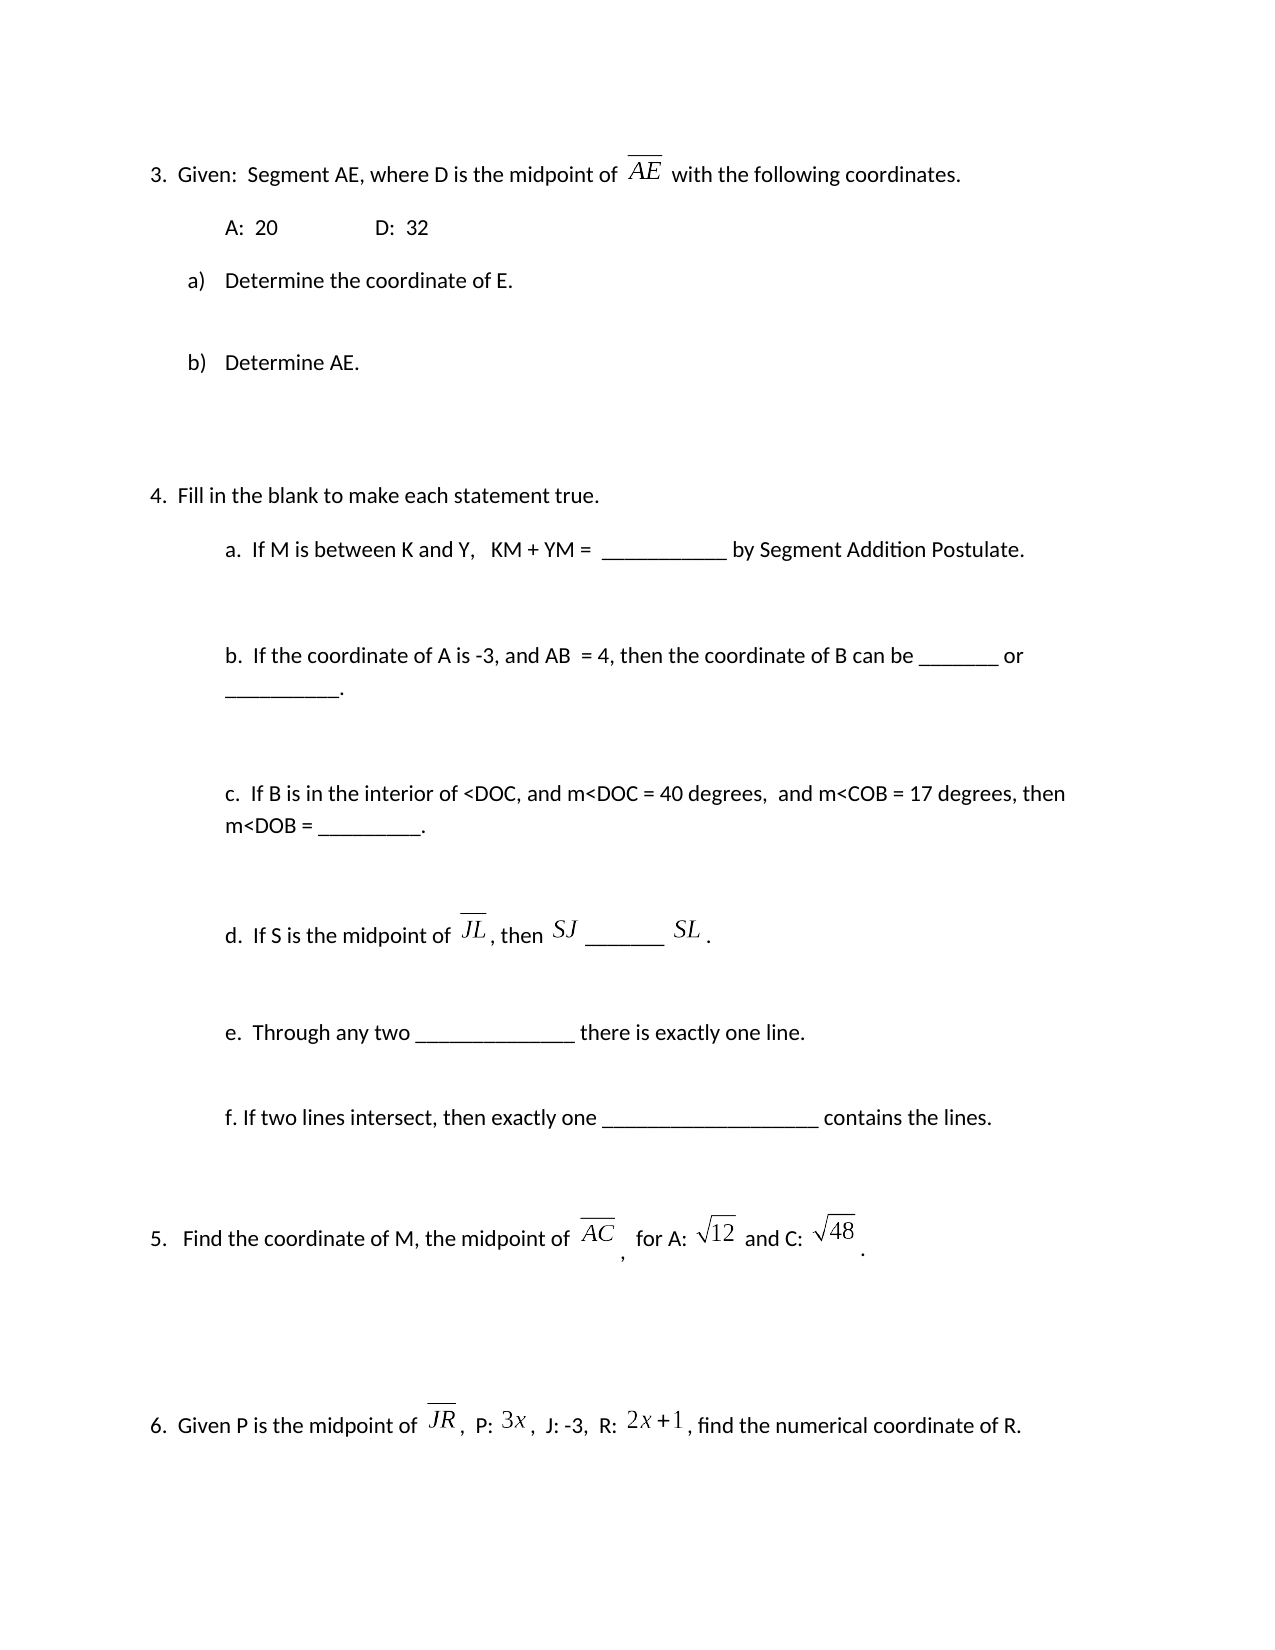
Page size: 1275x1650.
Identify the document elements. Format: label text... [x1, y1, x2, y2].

list e. Through any two ______________ there is exactly one line. [225, 1018, 1125, 1046]
text A: 20 D: 32 [150, 213, 1125, 242]
list d. If S is the midpoint of , then _______ . [225, 908, 1125, 949]
text 3. Given: Segment AE, where D is the midpoint of with the following coordinates. [150, 150, 1125, 188]
list Determine the coordinate of E. [187, 267, 1125, 294]
text 5. Find the coordinate of M, the midpoint of , for A: and C: . [150, 1209, 1125, 1265]
list c. If B is in the interior of <DOC, and m<DOC = 40 degrees, and m<COB = 17 degrees, then m<DOB = _________. [225, 779, 1125, 839]
text 4. Fill in the blank to make each statement true. [150, 482, 1125, 510]
list Determine AE. [187, 348, 1125, 376]
text b. If the coordinate of A is -3, and AB = 4, then the coordinate of B can be _______ or __________. [225, 641, 1125, 701]
text 6. Given P is the midpoint of , P: , J: -3, R: , find the numerical coordinate of R. [150, 1398, 1125, 1439]
text f. If two lines intersect, then exactly one ___________________ contains the lines. [150, 1103, 1125, 1131]
text a. If M is between K and Y, KM + YM = ___________ by Segment Addition Postulate. [150, 535, 1125, 563]
